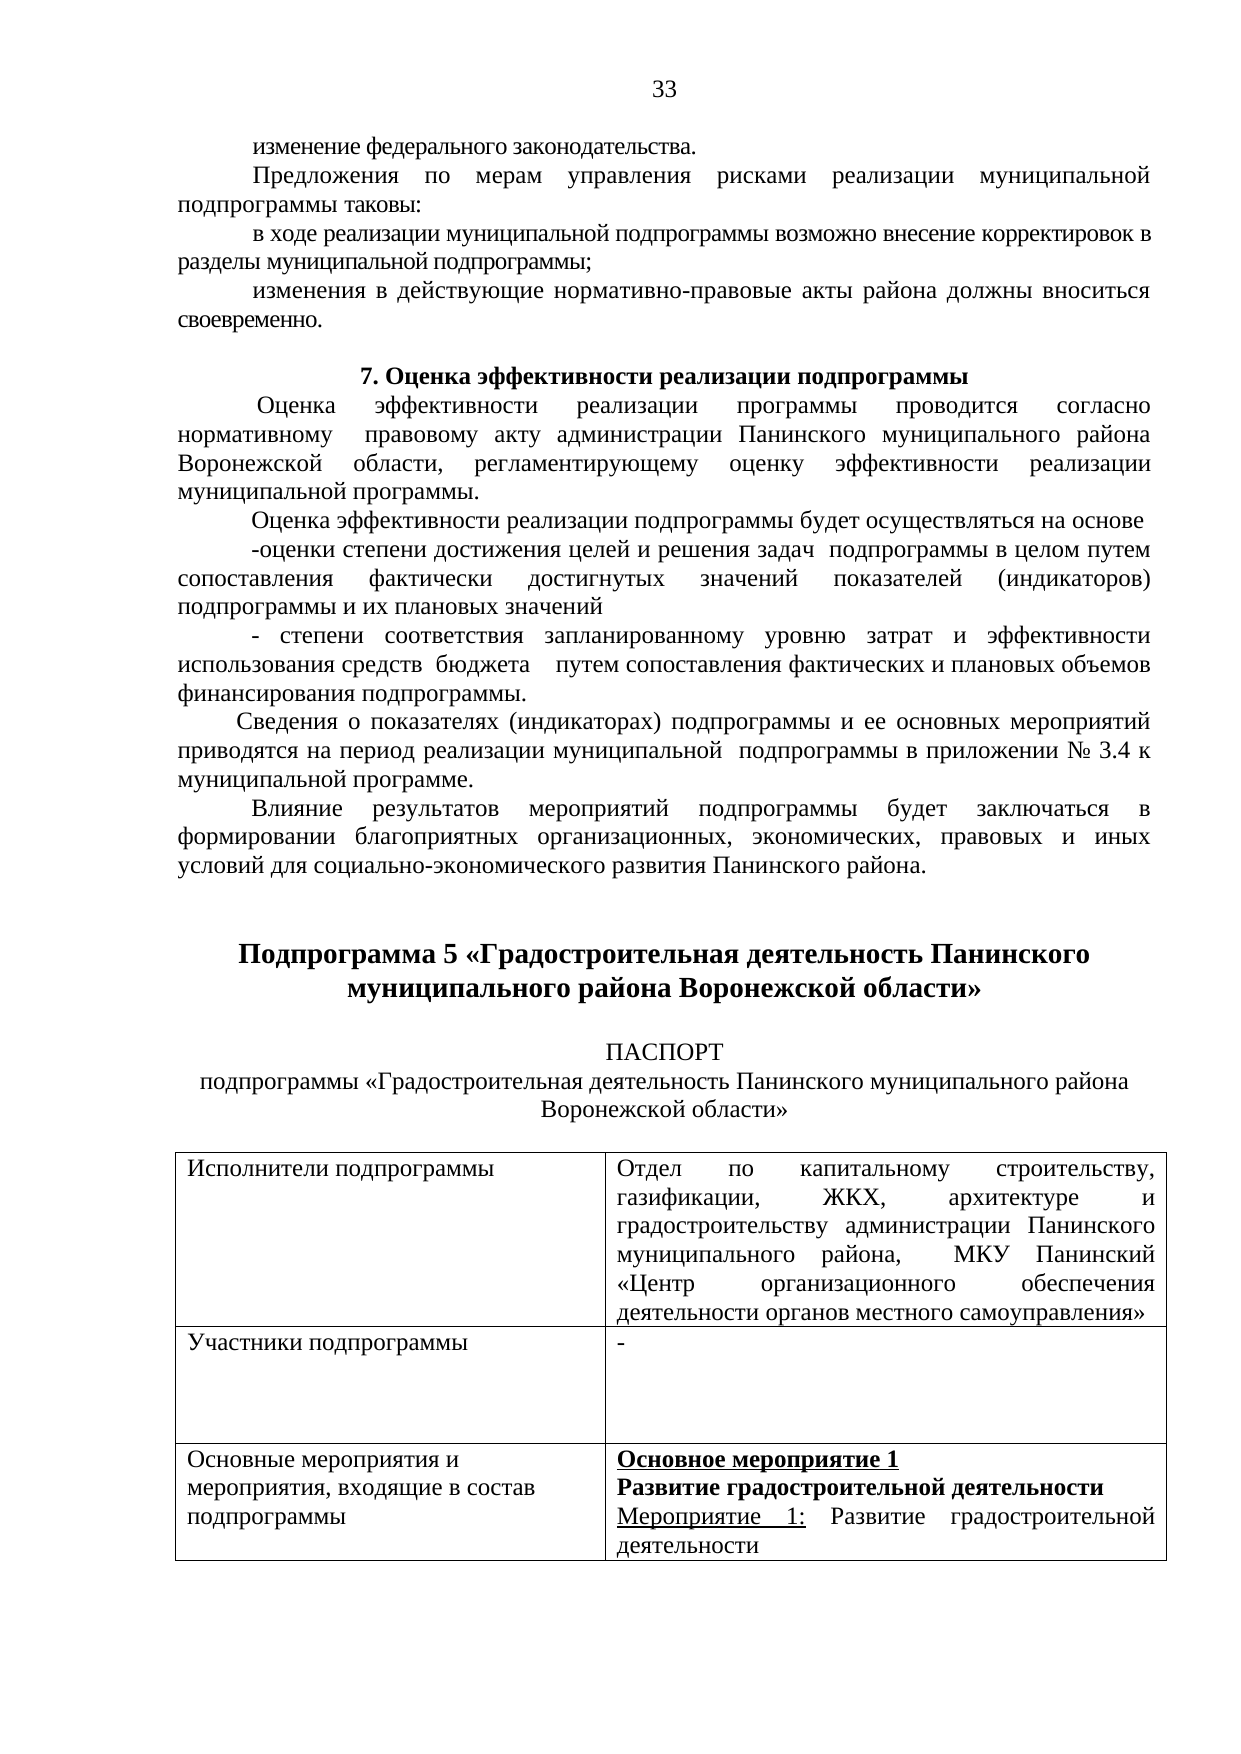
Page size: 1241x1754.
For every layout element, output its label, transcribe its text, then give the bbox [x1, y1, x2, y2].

text -оценки степени достижения целей и решения задач подпрограммы в целом путем сопоставления фактически достигнутых значений показателей (индикаторов) подпрограммы и их плановых значений [177, 534, 1152, 620]
text Оценка эффективности реализации подпрограммы будет осуществляться на основе [177, 505, 1152, 534]
table_cell Основные мероприятия и мероприятия, входящие в состав подпрограммы [176, 1444, 605, 1560]
table_header Исполнители подпрограммы [176, 1153, 605, 1326]
text - степени соответствия запланированному уровню затрат и эффективности использования средств бюджета путем сопоставления фактических и плановых объемов финансирования подпрограммы. [177, 620, 1152, 706]
table_cell Основное мероприятие 1 Развитие градостроительной деятельности Мероприятие 1: Развитие градостроительной деятельности [606, 1444, 1166, 1560]
text Предложения по мерам управления рисками реализации муниципальной подпрограммы таковы: [177, 160, 1152, 218]
table_cell Участники подпрограммы [176, 1327, 605, 1443]
text подпрограммы «Градостроительная деятельность Панинского муниципального района Воронежской области» [177, 1066, 1152, 1123]
text Оценка эффективности реализации программы проводится согласно нормативному правовому акту администрации Панинского муниципального района Воронежской области, регламентирующему оценку эффективности реализации муниципальной программы. [177, 390, 1152, 505]
text Сведения о показателях (индикаторах) подпрограммы и ее основных мероприятий приводятся на период реализации муниципальной подпрограммы в приложении № 3.4 к муниципальной программе. [177, 706, 1152, 793]
table_header Отдел по капитальному строительству, газификации, ЖКХ, архитектуре и градостроительству администрации Панинского муниципального района, МКУ Панинский «Центр организационного обеспечения деятельности органов местного самоуправления» [606, 1153, 1166, 1326]
text в ходе реализации муниципальной подпрограммы возможно внесение корректировок в разделы муниципальной подпрограммы; [177, 218, 1152, 275]
text изменение федерального законодательства. [177, 131, 1152, 160]
text изменения в действующие нормативно-правовые акты района должны вноситься своевременно. [177, 275, 1152, 333]
text Влияние результатов мероприятий подпрограммы будет заключаться в формировании благоприятных организационных, экономических, правовых и иных условий для социально-экономического развития Панинского района. [177, 793, 1152, 879]
text ПАСПОРТ [177, 1037, 1152, 1066]
text Подпрограмма 5 «Градостроительная деятельность Панинского муниципального района Воронежской области» [177, 936, 1152, 1003]
table_cell - [606, 1327, 1166, 1443]
text 7. Оценка эффективности реализации подпрограммы [177, 361, 1152, 390]
